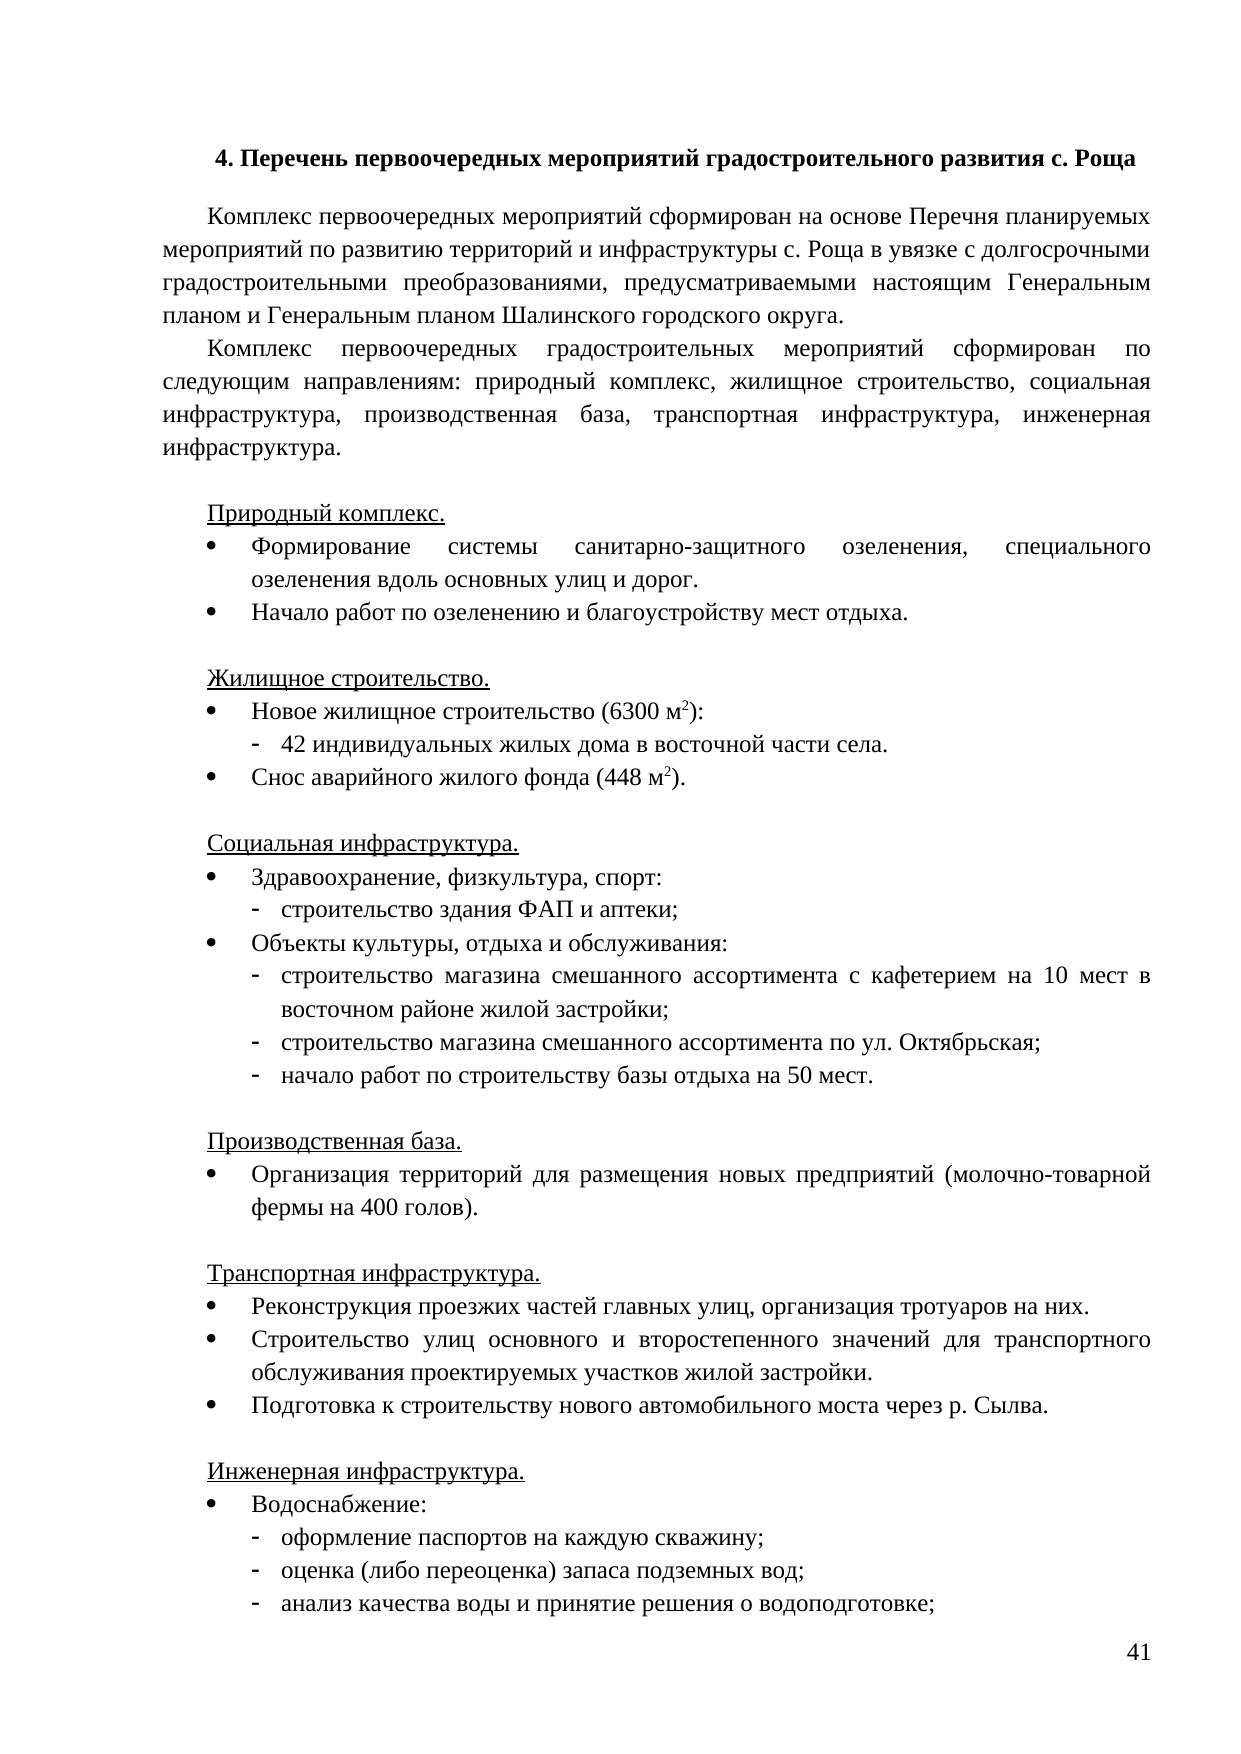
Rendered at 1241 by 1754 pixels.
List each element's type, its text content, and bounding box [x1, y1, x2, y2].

text Природный комплекс. [162, 498, 1152, 527]
list Снос аварийного жилого фонда (448 м2). [207, 762, 1152, 791]
text Производственная база. [162, 1126, 1152, 1154]
list Новое жилищное строительство (6300 м2): [207, 696, 1152, 725]
list Строительство улиц основного и второстепенного значений для транспортного обслуживания проектируемых участков жилой застройки. [207, 1324, 1152, 1386]
list 42 индивидуальных жилых дома в восточной части села. [251, 729, 1152, 758]
list Организация территорий для размещения новых предприятий (молочно-товарной фермы на 400 голов). [207, 1159, 1152, 1221]
list Объекты культуры, отдыха и обслуживания: [207, 928, 1152, 956]
list оценка (либо переоценка) запаса подземных вод; [251, 1555, 1152, 1584]
text Социальная инфраструктура. [162, 828, 1152, 857]
text Комплекс первоочередных мероприятий сформирован на основе Перечня планируемых мероприятий по развитию территорий и инфраструктуры с. Роща в увязке с долгосрочными градостроительными преобразованиями, предусматриваемыми настоящим Генеральным планом и Генеральным планом Шалинского городского округа. [162, 201, 1152, 329]
list Формирование системы санитарно-защитного озеленения, специального озеленения вдоль основных улиц и дорог. [207, 531, 1152, 593]
list Водоснабжение: [207, 1489, 1152, 1518]
list строительство магазина смешанного ассортимента с кафетерием на 10 мест в восточном районе жилой застройки; [251, 961, 1152, 1022]
list строительство магазина смешанного ассортимента по ул. Октябрьская; [251, 1027, 1152, 1055]
list оформление паспортов на каждую скважину; [251, 1522, 1152, 1551]
list Подготовка к строительству нового автомобильного моста через р. Сылва. [207, 1390, 1152, 1419]
subtitle 4. Перечень первоочередных мероприятий градостроительного развития с. Роща [162, 143, 1152, 172]
text Комплекс первоочередных градостроительных мероприятий сформирован по следующим направлениям: природный комплекс, жилищное строительство, социальная инфраструктура, производственная база, транспортная инфраструктура, инженерная инфраструктура. [162, 333, 1152, 461]
list Здравоохранение, физкультура, спорт: [207, 862, 1152, 890]
text Транспортная инфраструктура. [162, 1258, 1152, 1287]
list анализ качества воды и принятие решения о водоподготовке; [251, 1588, 1152, 1617]
text Инженерная инфраструктура. [162, 1456, 1152, 1485]
list Начало работ по озеленению и благоустройству мест отдыха. [207, 597, 1152, 626]
list начало работ по строительству базы отдыха на 50 мест. [251, 1060, 1152, 1088]
list Реконструкция проезжих частей главных улиц, организация тротуаров на них. [207, 1291, 1152, 1319]
text Жилищное строительство. [162, 663, 1152, 692]
list строительство здания ФАП и аптеки; [251, 894, 1152, 923]
